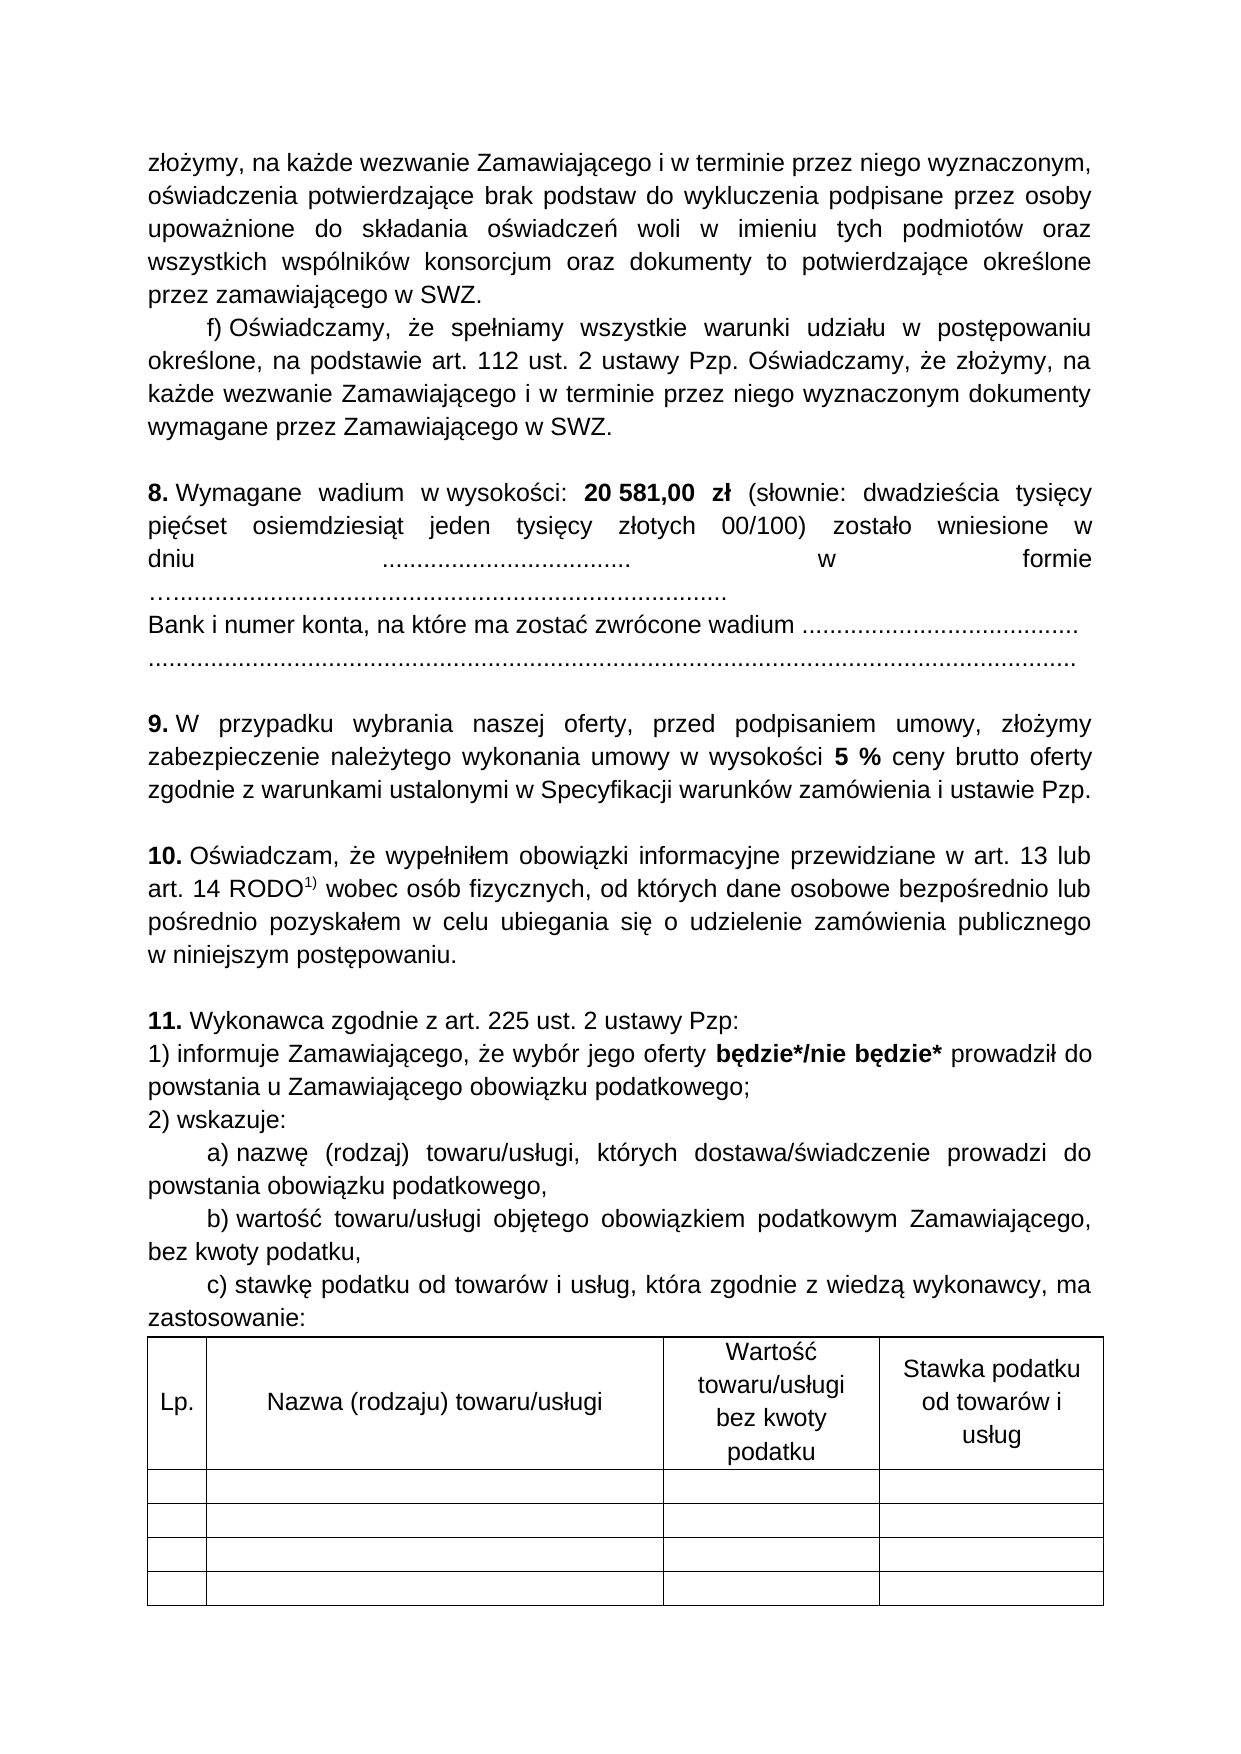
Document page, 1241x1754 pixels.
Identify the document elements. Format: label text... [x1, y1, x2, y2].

table_cell [880, 1470, 1103, 1503]
table_header Lp. [148, 1338, 206, 1469]
table_header Nazwa (rodzaju) towaru/usługi [207, 1338, 663, 1469]
table_cell [664, 1470, 879, 1503]
table_cell [207, 1470, 663, 1503]
table_cell [148, 1504, 206, 1537]
text b) wartość towaru/usługi objętego obowiązkiem podatkowym Zamawiającego, bez kwoty podatku, [148, 1204, 1093, 1266]
table_cell [664, 1538, 879, 1571]
table_cell [880, 1538, 1103, 1571]
table_cell [664, 1572, 879, 1605]
table_cell [207, 1504, 663, 1537]
table_cell [664, 1504, 879, 1537]
text 2) wskazuje: [148, 1105, 1093, 1134]
text a) nazwę (rodzaj) towaru/usługi, których dostawa/świadczenie prowadzi do powstania obowiązku podatkowego, [148, 1138, 1093, 1200]
text c) stawkę podatku od towarów i usług, która zgodnie z wiedzą wykonawcy, ma zastosowanie: [148, 1270, 1093, 1332]
text 11. Wykonawca zgodnie z art. 225 ust. 2 ustawy Pzp: [148, 1006, 1093, 1035]
table_header Stawka podatku od towarów i usług [880, 1338, 1103, 1469]
table_cell [148, 1538, 206, 1571]
text 1) informuje Zamawiającego, że wybór jego oferty będzie*/nie będzie* prowadził do powstania u Zamawiającego obowiązku podatkowego; [148, 1039, 1093, 1101]
text 10. Oświadczam, że wypełniłem obowiązki informacyjne przewidziane w art. 13 lub art. 14 RODO1) wobec osób fizycznych, od których dane osobowe bezpośrednio lub pośrednio pozyskałem w celu ubiegania się o udzielenie zamówienia publicznego w niniejszym postępowaniu. [148, 841, 1093, 969]
text 9. W przypadku wybrania naszej oferty, przed podpisaniem umowy, złożymy zabezpieczenie należytego wykonania umowy w wysokości 5 % ceny brutto oferty zgodnie z warunkami ustalonymi w Specyfikacji warunków zamówienia i ustawie Pzp. [148, 709, 1093, 804]
table_cell [207, 1538, 663, 1571]
text ...................................................................................................................................... [148, 643, 1093, 672]
text f) Oświadczamy, że spełniamy wszystkie warunki udziału w postępowaniu określone, na podstawie art. 112 ust. 2 ustawy Pzp. Oświadczamy, że złożymy, na każde wezwanie Zamawiającego i w terminie przez niego wyznaczonym dokumenty wymagane przez Zamawiającego w SWZ. [148, 313, 1093, 441]
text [148, 148, 1093, 308]
table_cell [880, 1572, 1103, 1605]
table_cell [880, 1504, 1103, 1537]
text 8. Wymagane wadium w wysokości: 20 581,00 zł (słownie: dwadzieścia tysięcy pięćset osiemdziesiąt jeden tysięcy złotych 00/100) zostało wniesione w dniu .................................... w formie …................................................................................ [148, 478, 1093, 606]
table_cell [207, 1572, 663, 1605]
text Bank i numer konta, na które ma zostać zwrócone wadium ........................................ [148, 610, 1093, 639]
table_header Wartość towaru/usługi bez kwoty podatku [664, 1338, 879, 1469]
table_cell [148, 1470, 206, 1503]
table_cell [148, 1572, 206, 1605]
